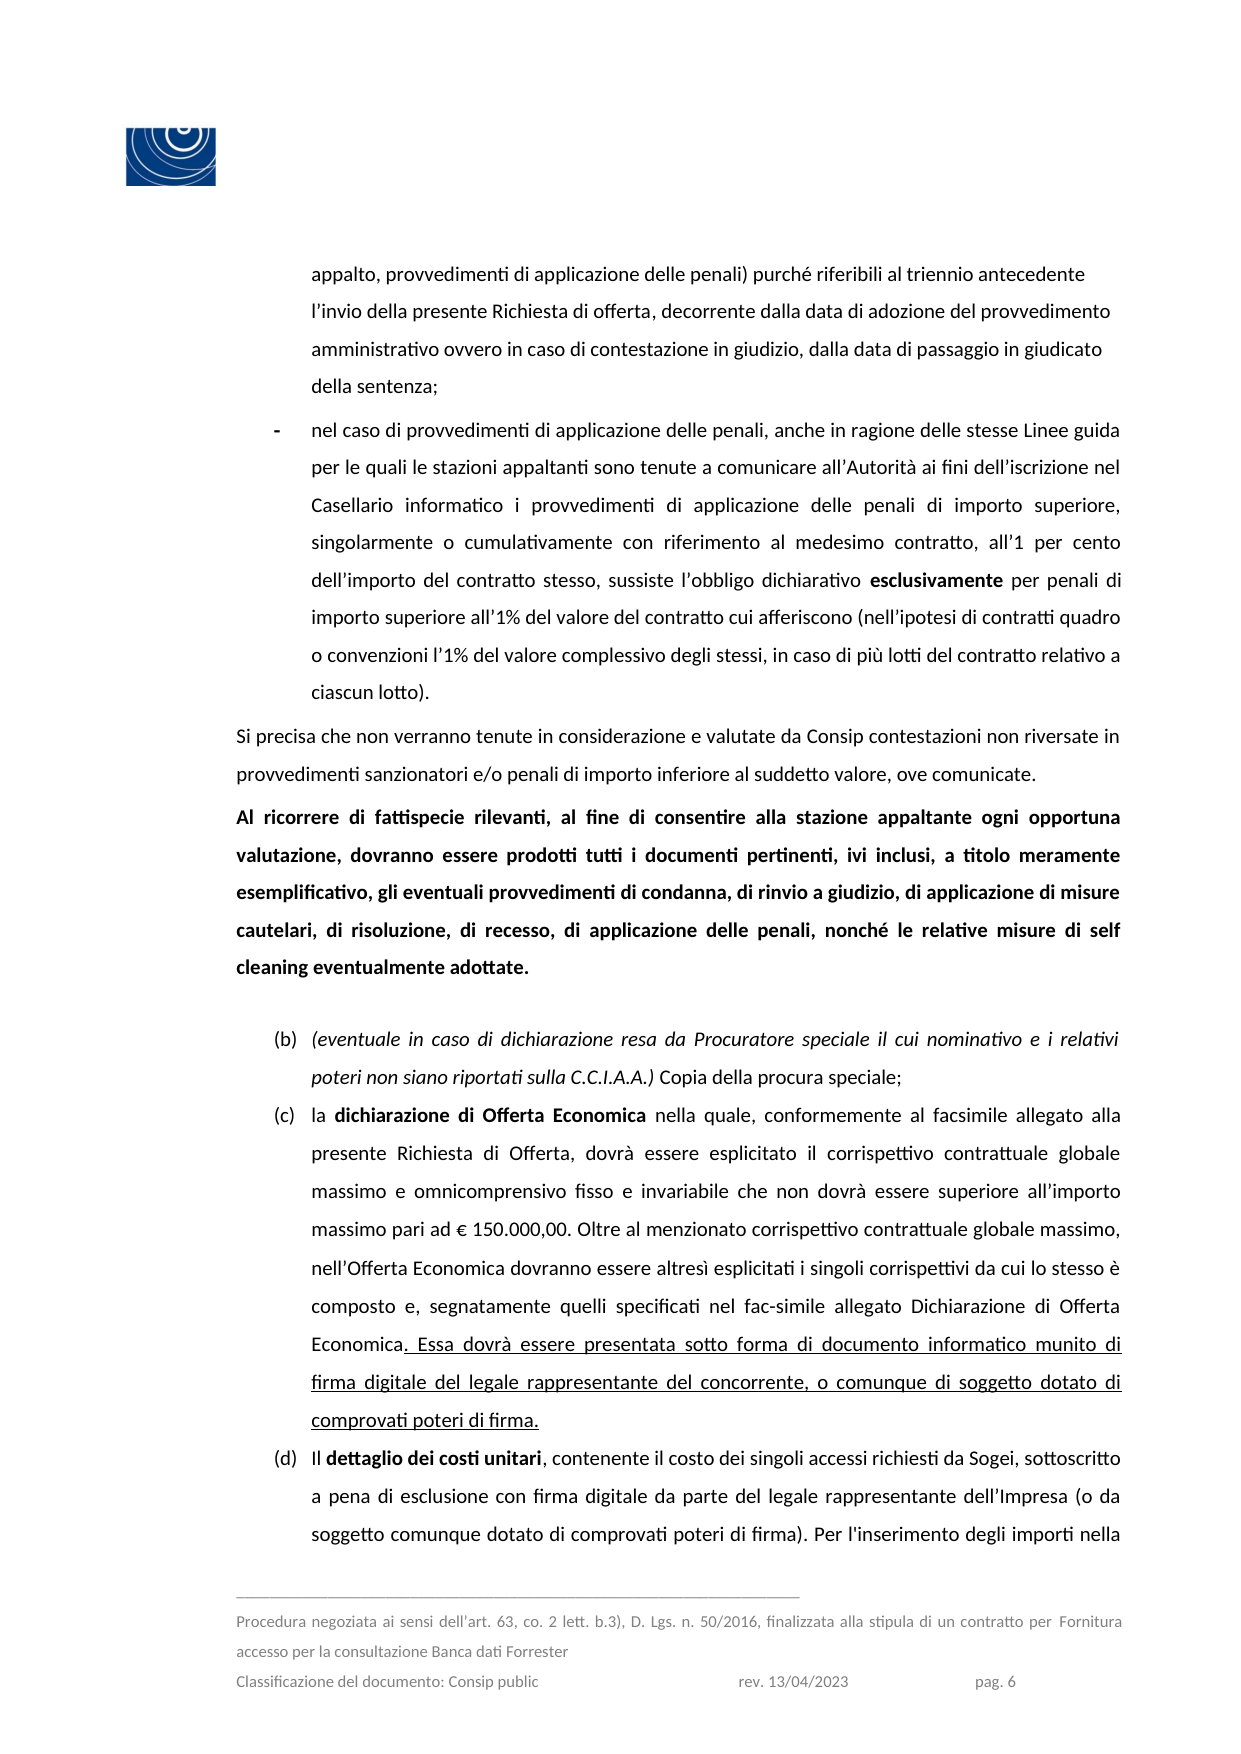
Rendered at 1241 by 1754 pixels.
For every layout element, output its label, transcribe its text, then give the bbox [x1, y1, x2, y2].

list la dichiarazione di Offerta Economica nella quale, conformemente al facsimile allegato alla presente Richiesta di Offerta, dovrà essere esplicitato il corrispettivo contrattuale globale massimo e omnicomprensivo fisso e invariabile che non dovrà essere superiore all’importo massimo pari ad € 150.000,00. Oltre al menzionato corrispettivo contrattuale globale massimo, nell’Offerta Economica dovranno essere altresì esplicitati i singoli corrispettivi da cui lo stesso è composto e, segnatamente quelli specificati nel fac-simile allegato Dichiarazione di Offerta Economica. Essa dovrà essere presentata sotto forma di documento informatico munito di firma digitale del legale rappresentante del concorrente, o comunque di soggetto dotato di comprovati poteri di firma. [274, 1102, 1122, 1433]
list nel caso di provvedimenti di applicazione delle penali, anche in ragione delle stesse Linee guida per le quali le stazioni appaltanti sono tenute a comunicare all’Autorità ai fini dell’iscrizione nel Casellario informatico i provvedimenti di applicazione delle penali di importo superiore, singolarmente o cumulativamente con riferimento al medesimo contratto, all’1 per cento dell’importo del contratto stesso, sussiste l’obbligo dichiarativo esclusivamente per penali di importo superiore all’1% del valore del contratto cui afferiscono (nell’ipotesi di contratti quadro o convenzioni l’1% del valore complessivo degli stessi, in caso di più lotti del contratto relativo a ciascun lotto). [274, 407, 1122, 707]
list (eventuale in caso di dichiarazione resa da Procuratore speciale il cui nominativo e i relativi poteri non siano riportati sulla C.C.I.A.A.) Copia della procura speciale; [274, 1026, 1122, 1089]
text Si precisa che non verranno tenute in considerazione e valutate da Consip contestazioni non riversate in provvedimenti sanzionatori e/o penali di importo inferiore al suddetto valore, ove comunicate. [236, 713, 1122, 788]
text Al ricorrere di fattispecie rilevanti, al fine di consentire alla stazione appaltante ogni opportuna valutazione, dovranno essere prodotti tutti i documenti pertinenti, ivi inclusi, a titolo meramente esemplificativo, gli eventuali provvedimenti di condanna, di rinvio a giudizio, di applicazione di misure cautelari, di risoluzione, di recesso, di applicazione delle penali, nonché le relative misure di self cleaning eventualmente adottate. [236, 795, 1122, 982]
picture [0, 0, 216, 185]
